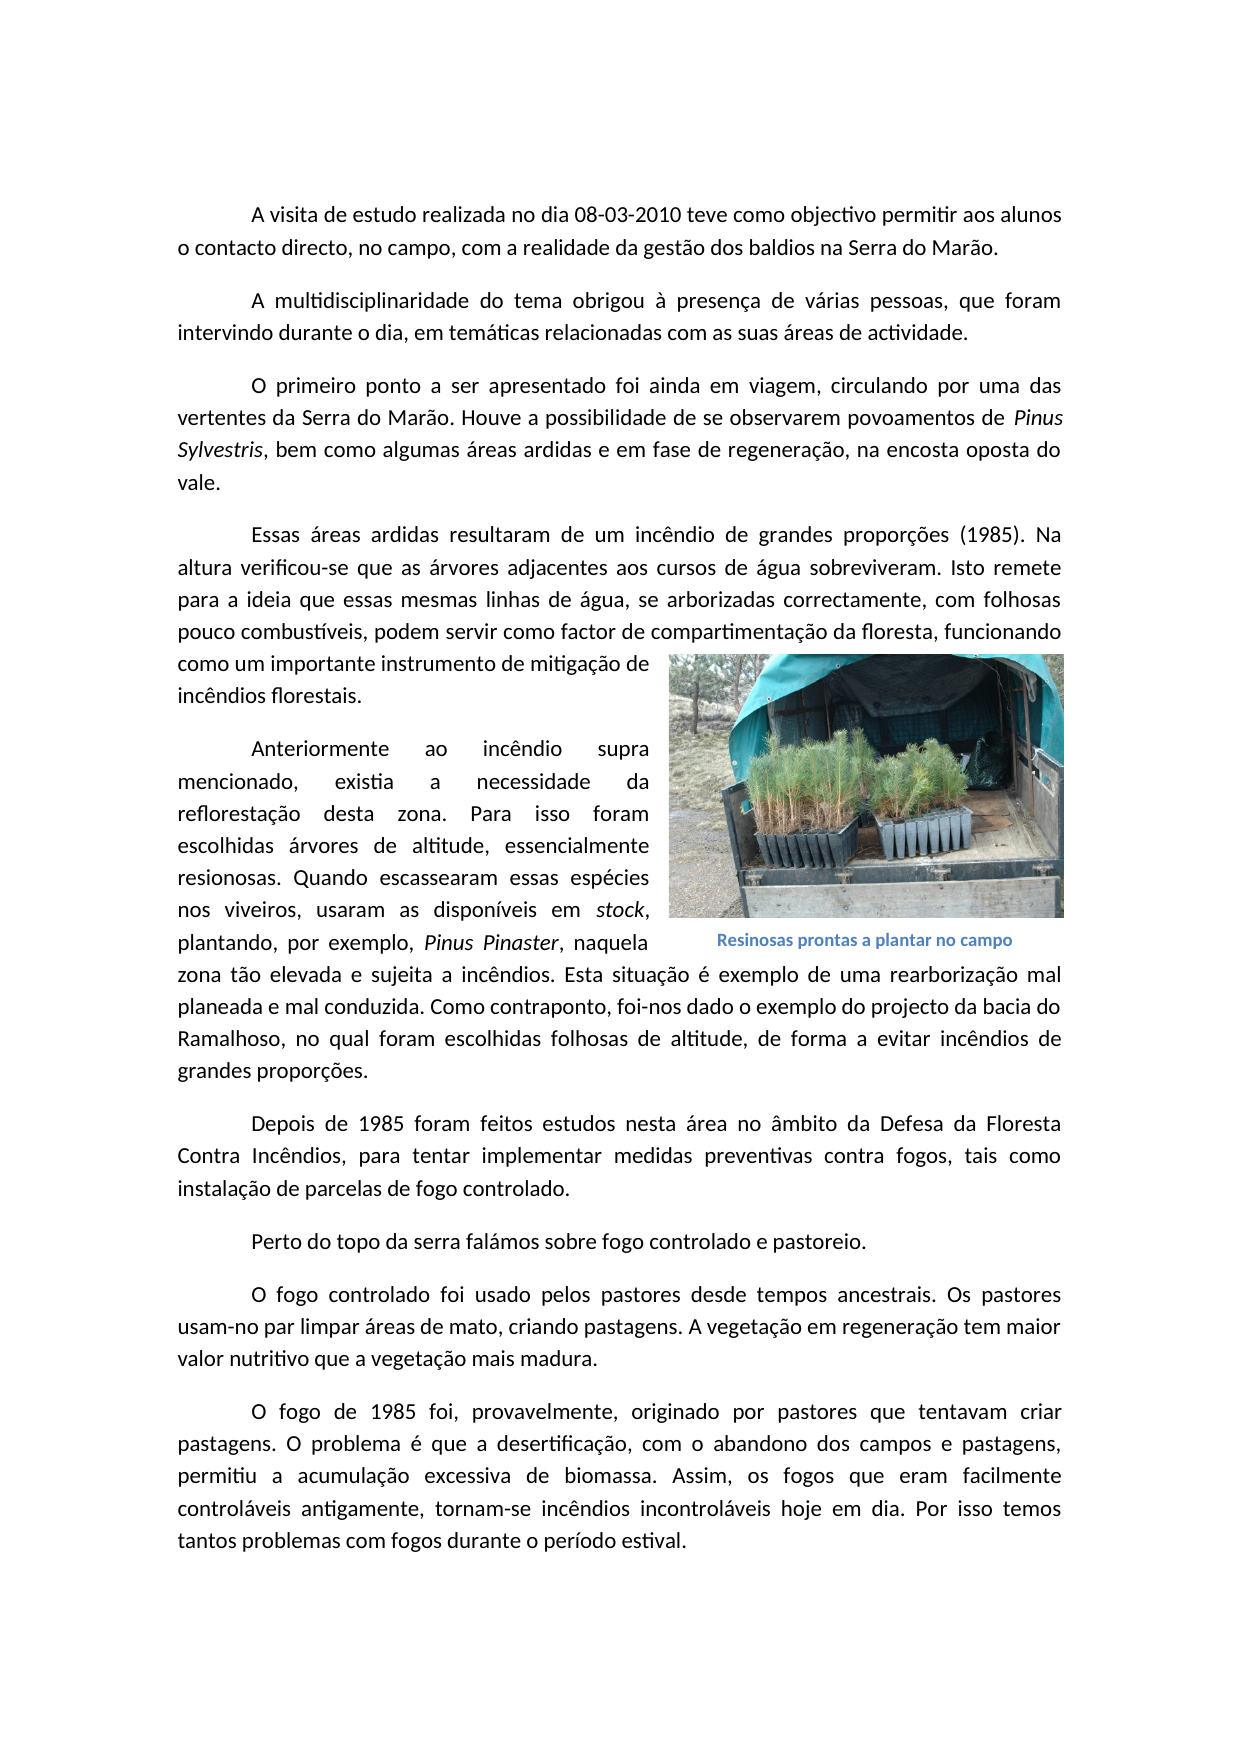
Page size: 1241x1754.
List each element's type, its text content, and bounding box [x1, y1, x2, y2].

text Perto do topo da serra falámos sobre fogo controlado e pastoreio. [177, 1227, 1063, 1255]
text Essas áreas ardidas resultaram de um incêndio de grandes proporções (1985). Na altura verificou-se que as árvores adjacentes aos cursos de água sobreviveram. Isto remete para a ideia que essas mesmas linhas de água, se arborizadas correctamente, com folhosas pouco combustíveis, podem servir como factor de compartimentação da floresta, funcionando como um importante instrumento de mitigação de incêndios florestais. [177, 521, 1063, 709]
text O fogo de 1985 foi, provavelmente, originado por pastores que tentavam criar pastagens. O problema é que a desertificação, com o abandono dos campos e pastagens, permitiu a acumulação excessiva de biomassa. Assim, os fogos que eram facilmente controláveis antigamente, tornam-se incêndios incontroláveis hoje em dia. Por isso temos tantos problemas com fogos durante o período estival. [177, 1397, 1063, 1554]
text A multidisciplinaridade do tema obrigou à presença de várias pessoas, que foram intervindo durante o dia, em temáticas relacionadas com as suas áreas de actividade. [177, 286, 1063, 346]
text Anteriormente ao incêndio supra mencionado, existia a necessidade da reflorestação desta zona. Para isso foram escolhidas árvores de altitude, essencialmente resionosas. Quando escassearam essas espécies nos viveiros, usaram as disponíveis em stock, plantando, por exemplo, Pinus Pinaster, naquela zona tão elevada e sujeita a incêndios. Esta situação é exemplo de uma rearborização mal planeada e mal conduzida. Como contraponto, foi-nos dado o exemplo do projecto da bacia do Ramalhoso, no qual foram escolhidas folhosas de altitude, de forma a evitar incêndios de grandes proporções. [177, 734, 1063, 1084]
text O primeiro ponto a ser apresentado foi ainda em viagem, circulando por uma das vertentes da Serra do Marão. Houve a possibilidade de se observarem povoamentos de Pinus Sylvestris, bem como algumas áreas ardidas e em fase de regeneração, na encosta oposta do vale. [177, 371, 1063, 496]
text Depois de 1985 foram feitos estudos nesta área no âmbito da Defesa da Floresta Contra Incêndios, para tentar implementar medidas preventivas contra fogos, tais como instalação de parcelas de fogo controlado. [177, 1109, 1063, 1202]
picture [668, 654, 1064, 918]
text O fogo controlado foi usado pelos pastores desde tempos ancestrais. Os pastores usam-no par limpar áreas de mato, criando pastagens. A vegetação em regeneração tem maior valor nutritivo que a vegetação mais madura. [177, 1280, 1063, 1372]
text A visita de estudo realizada no dia 08-03-2010 teve como objectivo permitir aos alunos o contacto directo, no campo, com a realidade da gestão dos baldios na Serra do Marão. [177, 201, 1063, 261]
